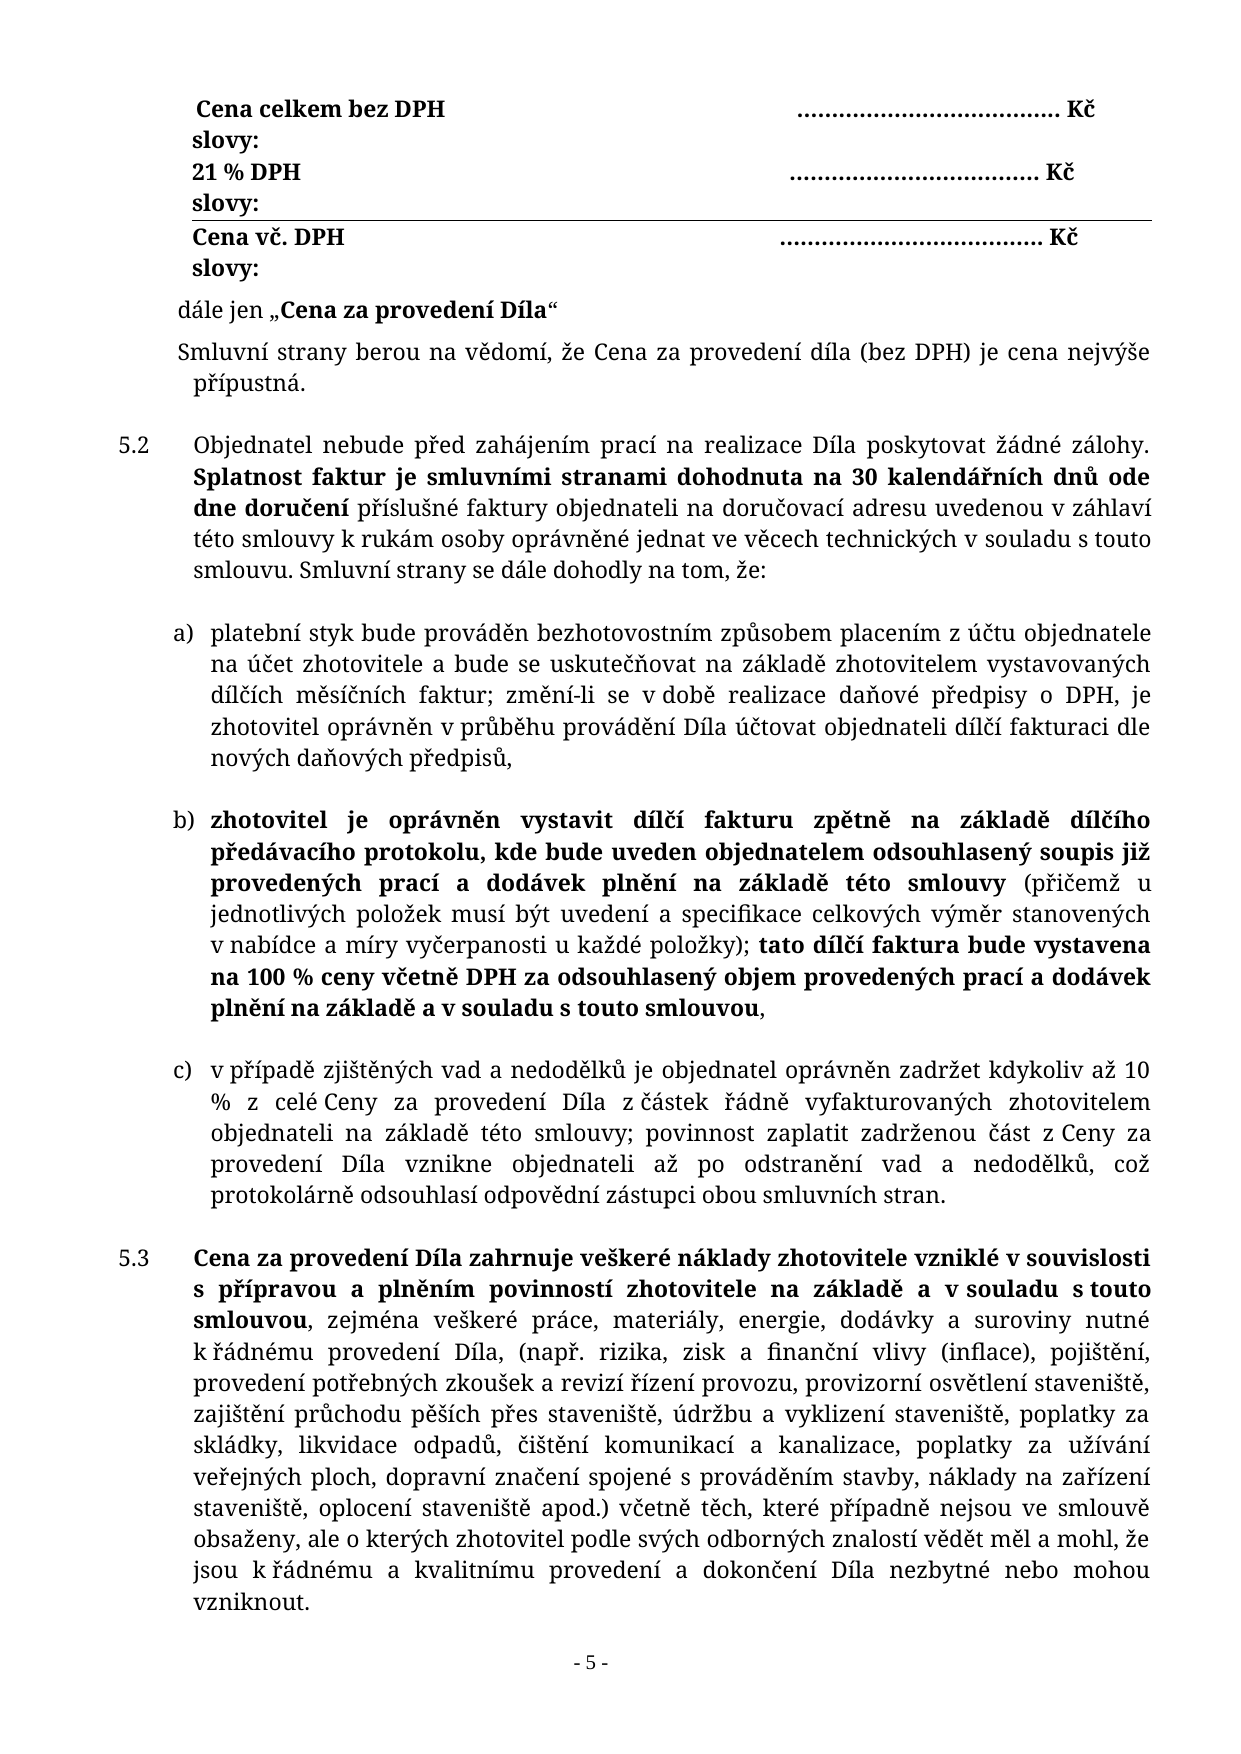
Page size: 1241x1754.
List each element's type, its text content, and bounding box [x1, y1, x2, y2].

list zhotovitel je oprávněn vystavit dílčí fakturu zpětně na základě dílčího předávacího protokolu, kde bude uveden objednatelem odsouhlasený soupis již provedených prací a dodávek plnění na základě této smlouvy (přičemž u jednotlivých položek musí být uvedení a specifikace celkových výměr stanovených v nabídce a míry vyčerpanosti u každé položky); tato dílčí faktura bude vystavena na 100 % ceny včetně DPH za odsouhlasený objem provedených prací a dodávek plnění na základě a v souladu s touto smlouvou, [173, 804, 1152, 1023]
list Cena vč. DPH ……………………………….. Kč [192, 221, 1152, 252]
list Cena za provedení Díla zahrnuje veškeré náklady zhotovitele vzniklé v souvislosti s přípravou a plněním povinností zhotovitele na základě a v souladu s touto smlouvou, zejména veškeré práce, materiály, energie, dodávky a suroviny nutné k řádnému provedení Díla, (např. rizika, zisk a finanční vlivy (inflace), pojištění, provedení potřebných zkoušek a revizí řízení provozu, provizorní osvětlení staveniště, zajištění průchodu pěších přes staveniště, údržbu a vyklizení staveniště, poplatky za skládky, likvidace odpadů, čištění komunikací a kanalizace, poplatky za užívání veřejných ploch, dopravní značení spojené s prováděním stavby, náklady na zařízení staveniště, oplocení staveniště apod.) včetně těch, které případně nejsou ve smlouvě obsaženy, ale o kterých zhotovitel podle svých odborných znalostí vědět měl a mohl, že jsou k řádnému a kvalitnímu provedení a dokončení Díla nezbytné nebo mohou vzniknout. [118, 1242, 1152, 1617]
list 21 % DPH ……………………………… Kč [192, 155, 1152, 187]
list slovy: [192, 252, 1152, 283]
list slovy: [192, 187, 1152, 220]
list Objednatel nebude před zahájením prací na realizace Díla poskytovat žádné zálohy. Splatnost faktur je smluvními stranami dohodnuta na 30 kalendářních dnů ode dne doručení příslušné faktury objednateli na doručovací adresu uvedenou v záhlaví této smlouvy k rukám osoby oprávněné jednat ve věcech technických v souladu s touto smlouvu. Smluvní strany se dále dohodly na tom, že: [118, 429, 1152, 586]
list Cena celkem bez DPH ……………………………….. Kč [118, 93, 1152, 124]
text dále jen „Cena za provedení Díla“ [177, 294, 1152, 325]
list slovy: [192, 124, 1152, 155]
list v případě zjištěných vad a nedodělků je objednatel oprávněn zadržet kdykoliv až 10 % z celé Ceny za provedení Díla z částek řádně vyfakturovaných zhotovitelem objednateli na základě této smlouvy; povinnost zaplatit zadrženou část z Ceny za provedení Díla vznikne objednateli až po odstranění vad a nedodělků, což protokolárně odsouhlasí odpovědní zástupci obou smluvních stran. [173, 1054, 1152, 1211]
text Smluvní strany berou na vědomí, že Cena za provedení díla (bez DPH) je cena nejvýše přípustná. [177, 336, 1152, 398]
list platební styk bude prováděn bezhotovostním způsobem placením z účtu objednatele na účet zhotovitele a bude se uskutečňovat na základě zhotovitelem vystavovaných dílčích měsíčních faktur; změní-li se v době realizace daňové předpisy o DPH, je zhotovitel oprávněn v průběhu provádění Díla účtovat objednateli dílčí fakturaci dle nových daňových předpisů, [173, 617, 1152, 773]
